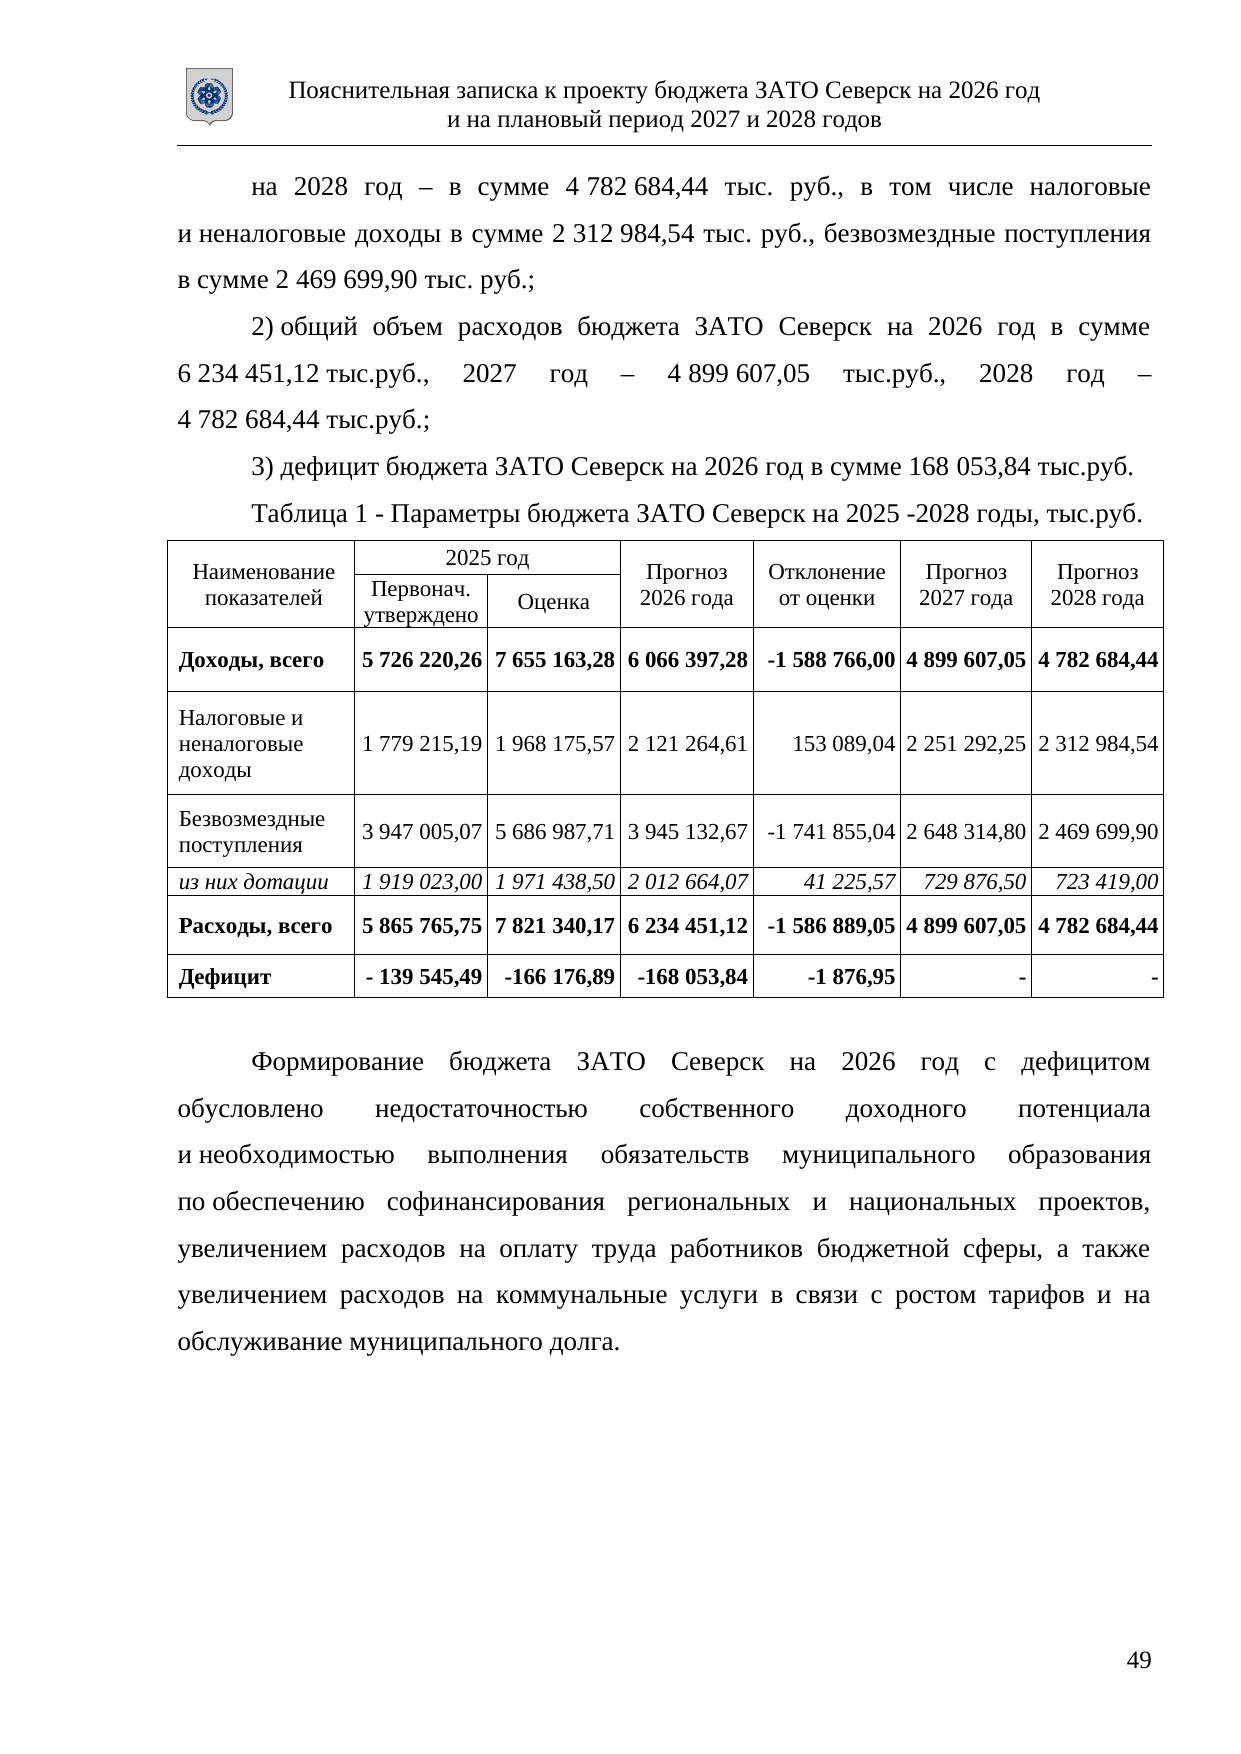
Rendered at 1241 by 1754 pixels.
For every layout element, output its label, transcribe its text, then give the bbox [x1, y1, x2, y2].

table_cell 2 121 264,61 [621, 692, 753, 794]
table_cell - [1032, 955, 1163, 997]
table_cell 3 947 005,07 [355, 795, 487, 867]
table_cell -168 053,84 [621, 955, 753, 997]
table_header Отклонение от оценки [754, 541, 900, 627]
table_cell Первонач. утверждено [355, 575, 487, 627]
table_cell 729 876,50 [901, 868, 1031, 895]
table_header Наименование показателей [168, 541, 354, 627]
table_cell 5 686 987,71 [488, 795, 620, 867]
table_cell 3 945 132,67 [621, 795, 753, 867]
table_cell 2 648 314,80 [901, 795, 1031, 867]
table_cell Расходы, всего [168, 896, 354, 954]
table_cell 1 968 175,57 [488, 692, 620, 794]
table_cell 41 225,57 [754, 868, 900, 895]
text на 2028 год – в сумме 4 782 684,44 тыс. руб., в том числе налоговые и неналоговые доходы в сумме 2 312 984,54 тыс. руб., безвозмездные поступления в сумме 2 469 699,90 тыс. руб.; [177, 170, 1152, 294]
table_header Прогноз 2027 года [901, 541, 1031, 627]
table_cell -166 176,89 [488, 955, 620, 997]
table_cell 4 782 684,44 [1032, 896, 1163, 954]
text Формирование бюджета ЗАТО Северск на 2026 год с дефицитом обусловлено недостаточностью собственного доходного потенциала и необходимостью выполнения обязательств муниципального образования по обеспечению софинансирования региональных и национальных проектов, увеличением расходов на оплату труда работников бюджетной сферы, а также увеличением расходов на коммунальные услуги в связи с ростом тарифов и на обслуживание муниципального долга. [177, 1045, 1152, 1356]
table_cell 5 726 220,26 [355, 628, 487, 691]
table_cell 1 971 438,50 [488, 868, 620, 895]
table_cell 1 919 023,00 [355, 868, 487, 895]
table_cell 153 089,04 [754, 692, 900, 794]
table_cell -1 586 889,05 [754, 896, 900, 954]
table_cell -1 876,95 [754, 955, 900, 997]
table_cell Налоговые и неналоговые доходы [168, 692, 354, 794]
table_cell - [901, 955, 1031, 997]
table_cell Доходы, всего [168, 628, 354, 691]
table_cell Безвозмездные поступления [168, 795, 354, 867]
table_cell - 139 545,49 [355, 955, 487, 997]
table_header Прогноз 2028 года [1032, 541, 1163, 627]
picture [186, 68, 233, 126]
table_cell 1 779 215,19 [355, 692, 487, 794]
text 3) дефицит бюджета ЗАТО Северск на 2026 год в сумме 168 053,84 тыс.руб. [177, 450, 1152, 481]
table_cell 2 312 984,54 [1032, 692, 1163, 794]
table_cell Дефицит [168, 955, 354, 997]
table_cell -1 588 766,00 [754, 628, 900, 691]
text 2) общий объем расходов бюджета ЗАТО Северск на 2026 год в сумме 6 234 451,12 тыс.руб., 2027 год – 4 899 607,05 тыс.руб., 2028 год – 4 782 684,44 тыс.руб.; [177, 310, 1152, 434]
table_header 2025 год [355, 541, 620, 573]
table_cell 4 899 607,05 [901, 628, 1031, 691]
table_cell 6 066 397,28 [621, 628, 753, 691]
table_cell 6 234 451,12 [621, 896, 753, 954]
table_cell 7 655 163,28 [488, 628, 620, 691]
table_cell 4 899 607,05 [901, 896, 1031, 954]
text Таблица 1 - Параметры бюджета ЗАТО Северск на 2025 -2028 годы, тыс.руб. [178, 497, 1152, 528]
table_cell 5 865 765,75 [355, 896, 487, 954]
table_cell из них дотации [168, 868, 354, 895]
table_cell 2 469 699,90 [1032, 795, 1163, 867]
table_cell 723 419,00 [1032, 868, 1163, 895]
table_cell Оценка [488, 575, 620, 627]
table_cell 7 821 340,17 [488, 896, 620, 954]
table_header Прогноз 2026 года [621, 541, 753, 627]
table_cell 4 782 684,44 [1032, 628, 1163, 691]
table_cell 2 012 664,07 [621, 868, 753, 895]
table_cell -1 741 855,04 [754, 795, 900, 867]
table_cell 2 251 292,25 [901, 692, 1031, 794]
